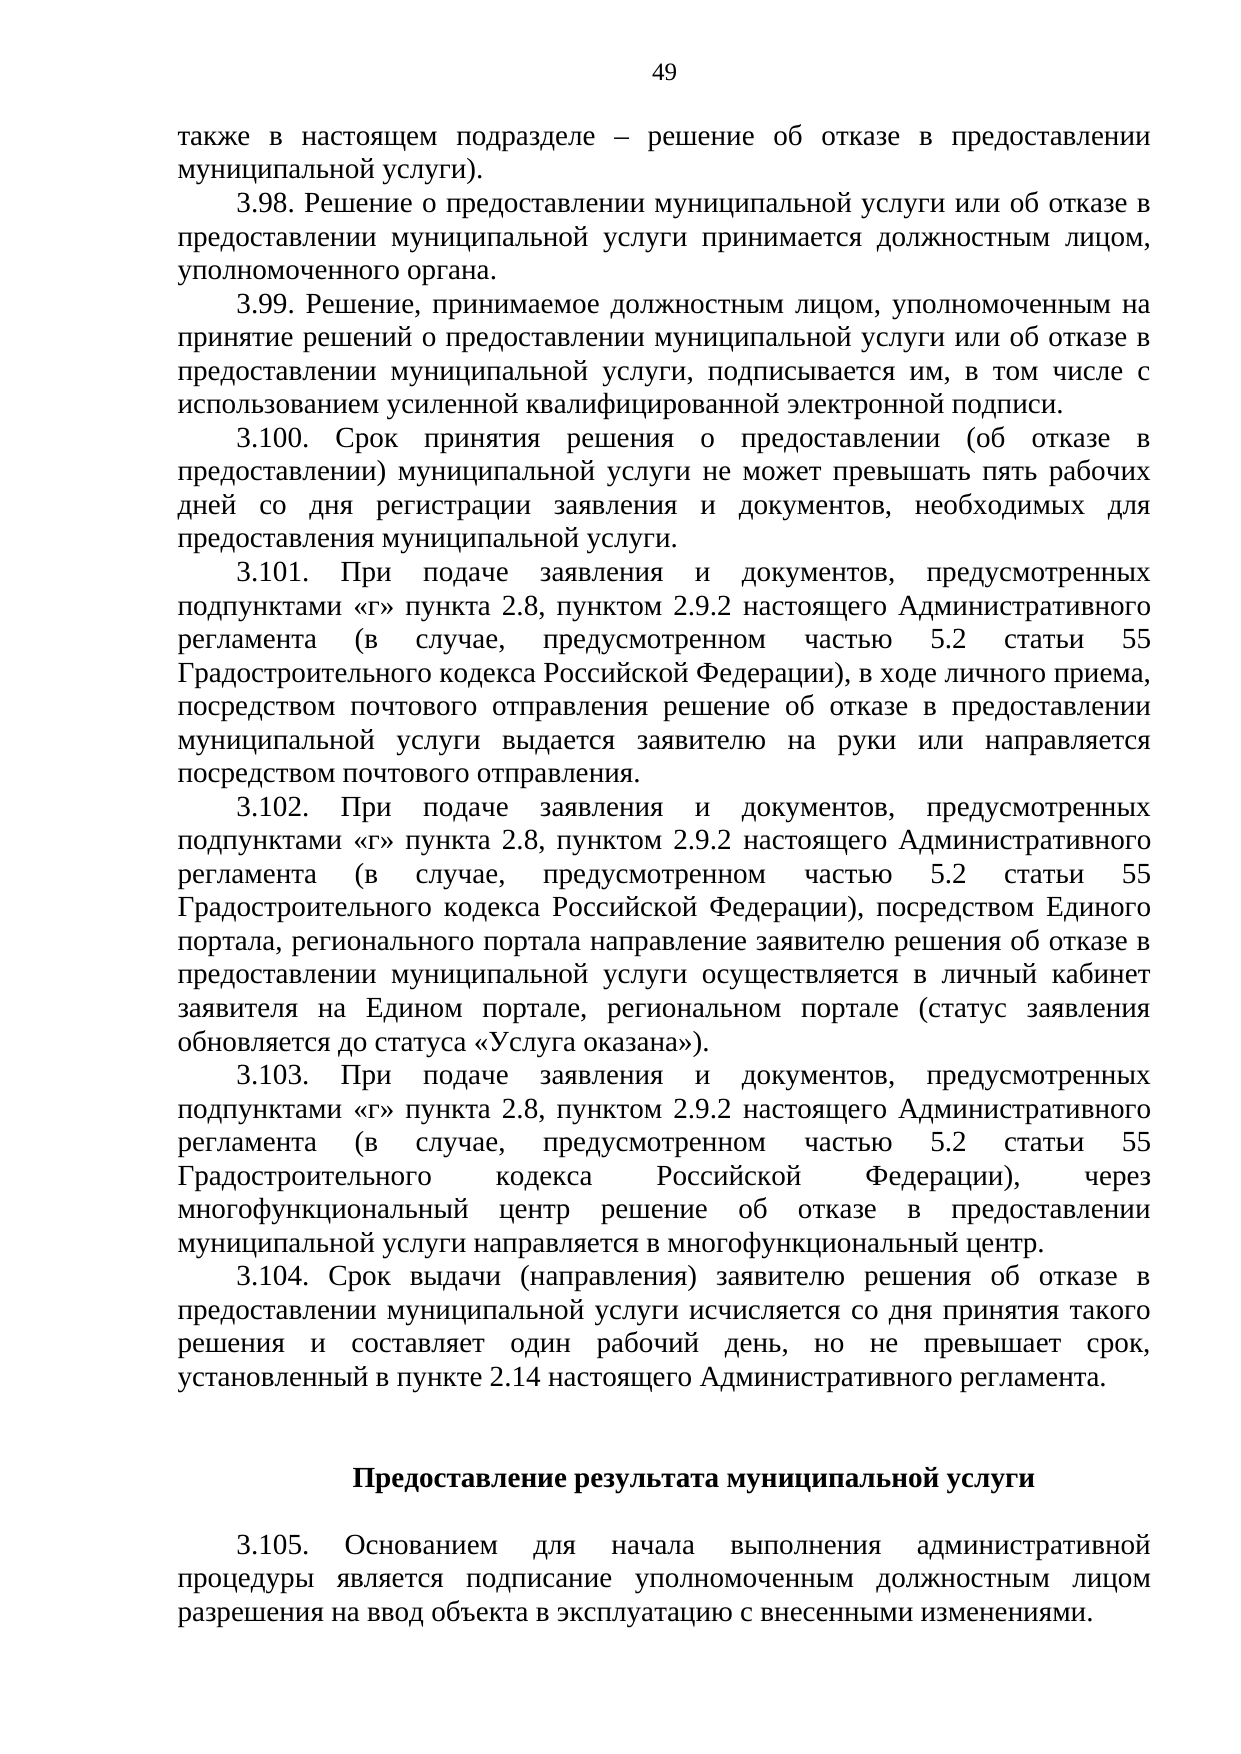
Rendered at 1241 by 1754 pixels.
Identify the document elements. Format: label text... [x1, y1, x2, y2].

text 3.101. При подаче заявления и документов, предусмотренных подпунктами «г» пункта 2.8, пунктом 2.9.2 настоящего Административного регламента (в случае, предусмотренном частью 5.2 статьи 55 Градостроительного кодекса Российской Федерации), в ходе личного приема, посредством почтового отправления решение об отказе в предоставлении муниципальной услуги выдается заявителю на руки или направляется посредством почтового отправления. [177, 554, 1152, 789]
text 3.103. При подаче заявления и документов, предусмотренных подпунктами «г» пункта 2.8, пунктом 2.9.2 настоящего Административного регламента (в случае, предусмотренном частью 5.2 статьи 55 Градостроительного кодекса Российской Федерации), через многофункциональный центр решение об отказе в предоставлении муниципальной услуги направляется в многофункциональный центр. [177, 1057, 1152, 1258]
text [177, 118, 1152, 185]
text 3.105. Основанием для начала выполнения административной процедуры является подписание уполномоченным должностным лицом разрешения на ввод объекта в эксплуатацию с внесенными изменениями. [177, 1527, 1152, 1627]
text 3.104. Срок выдачи (направления) заявителю решения об отказе в предоставлении муниципальной услуги исчисляется со дня принятия такого решения и составляет один рабочий день, но не превышает срок, установленный в пункте 2.14 настоящего Административного регламента. [177, 1258, 1152, 1393]
text Предоставление результата муниципальной услуги [177, 1460, 1152, 1493]
text 3.102. При подаче заявления и документов, предусмотренных подпунктами «г» пункта 2.8, пунктом 2.9.2 настоящего Административного регламента (в случае, предусмотренном частью 5.2 статьи 55 Градостроительного кодекса Российской Федерации), посредством Единого портала, регионального портала направление заявителю решения об отказе в предоставлении муниципальной услуги осуществляется в личный кабинет заявителя на Едином портале, региональном портале (статус заявления обновляется до статуса «Услуга оказана»). [177, 789, 1152, 1057]
text 3.100. Срок принятия решения о предоставлении (об отказе в предоставлении) муниципальной услуги не может превышать пять рабочих дней со дня регистрации заявления и документов, необходимых для предоставления муниципальной услуги. [177, 420, 1152, 554]
text 3.98. Решение о предоставлении муниципальной услуги или об отказе в предоставлении муниципальной услуги принимается должностным лицом, уполномоченного органа. [177, 185, 1152, 286]
text 3.99. Решение, принимаемое должностным лицом, уполномоченным на принятие решений о предоставлении муниципальной услуги или об отказе в предоставлении муниципальной услуги, подписывается им, в том числе с использованием усиленной квалифицированной электронной подписи. [177, 286, 1152, 420]
